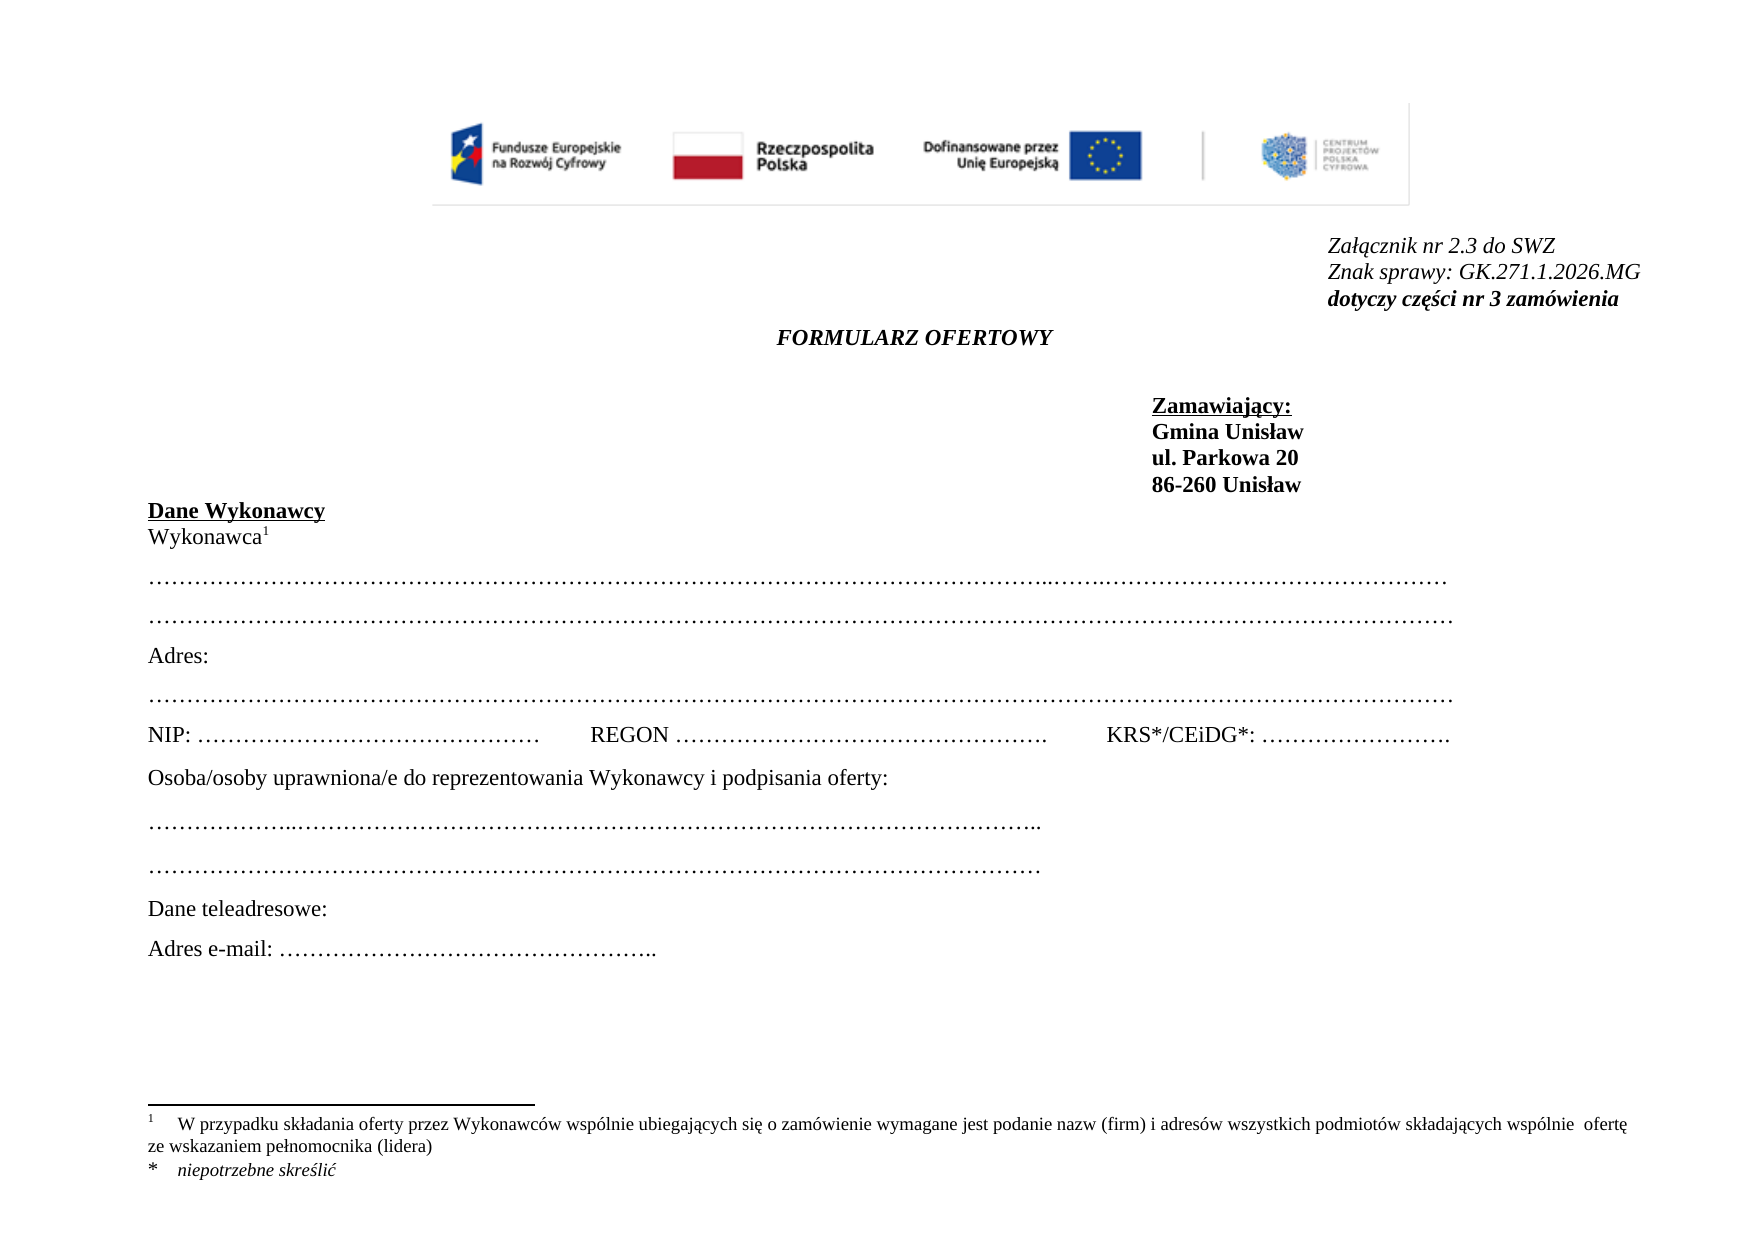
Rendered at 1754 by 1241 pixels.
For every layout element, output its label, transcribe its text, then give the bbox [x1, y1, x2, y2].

text Zamawiający: [148, 392, 1695, 418]
picture [432, 103, 1411, 207]
table_header Załącznik nr 2.3 do SWZ Znak sprawy: GK.271.1.2026.MG [1316, 232, 1754, 284]
text Dane Wykonawcy [148, 497, 1695, 523]
text Osoba/osoby uprawniona/e do reprezentowania Wykonawcy i podpisania oferty: [148, 764, 1695, 791]
text ……………………………………………………………………………………………………………………………………………………… [148, 681, 1695, 708]
text ……………………………………………………………………………………………………………………………………………………… [148, 602, 1695, 629]
text 86-260 Unisław [1078, 471, 1695, 497]
text ………………..…………………………………………………………………………………….. [148, 808, 1695, 834]
text ………………………………………………………………………………………………………..…….……………………………………… [148, 563, 1695, 589]
text Wykonawca [148, 523, 1695, 550]
table_cell dotyczy części nr 3 zamówienia [1316, 285, 1754, 313]
text Adres: [148, 642, 1695, 668]
text ……………………………………………………………………………………………………… [148, 852, 1695, 878]
text ul. Parkowa 20 [148, 444, 1695, 471]
table_cell FORMULARZ OFERTOWY [148, 313, 1683, 365]
text NIP: ……………………………………… REGON …………………………………………. KRS*/CEiDG*: ……………………. [148, 721, 1695, 747]
text Dane teleadresowe: Adres e-mail: ………………………………………….. [148, 895, 1695, 961]
text Gmina Unisław [148, 418, 1695, 444]
